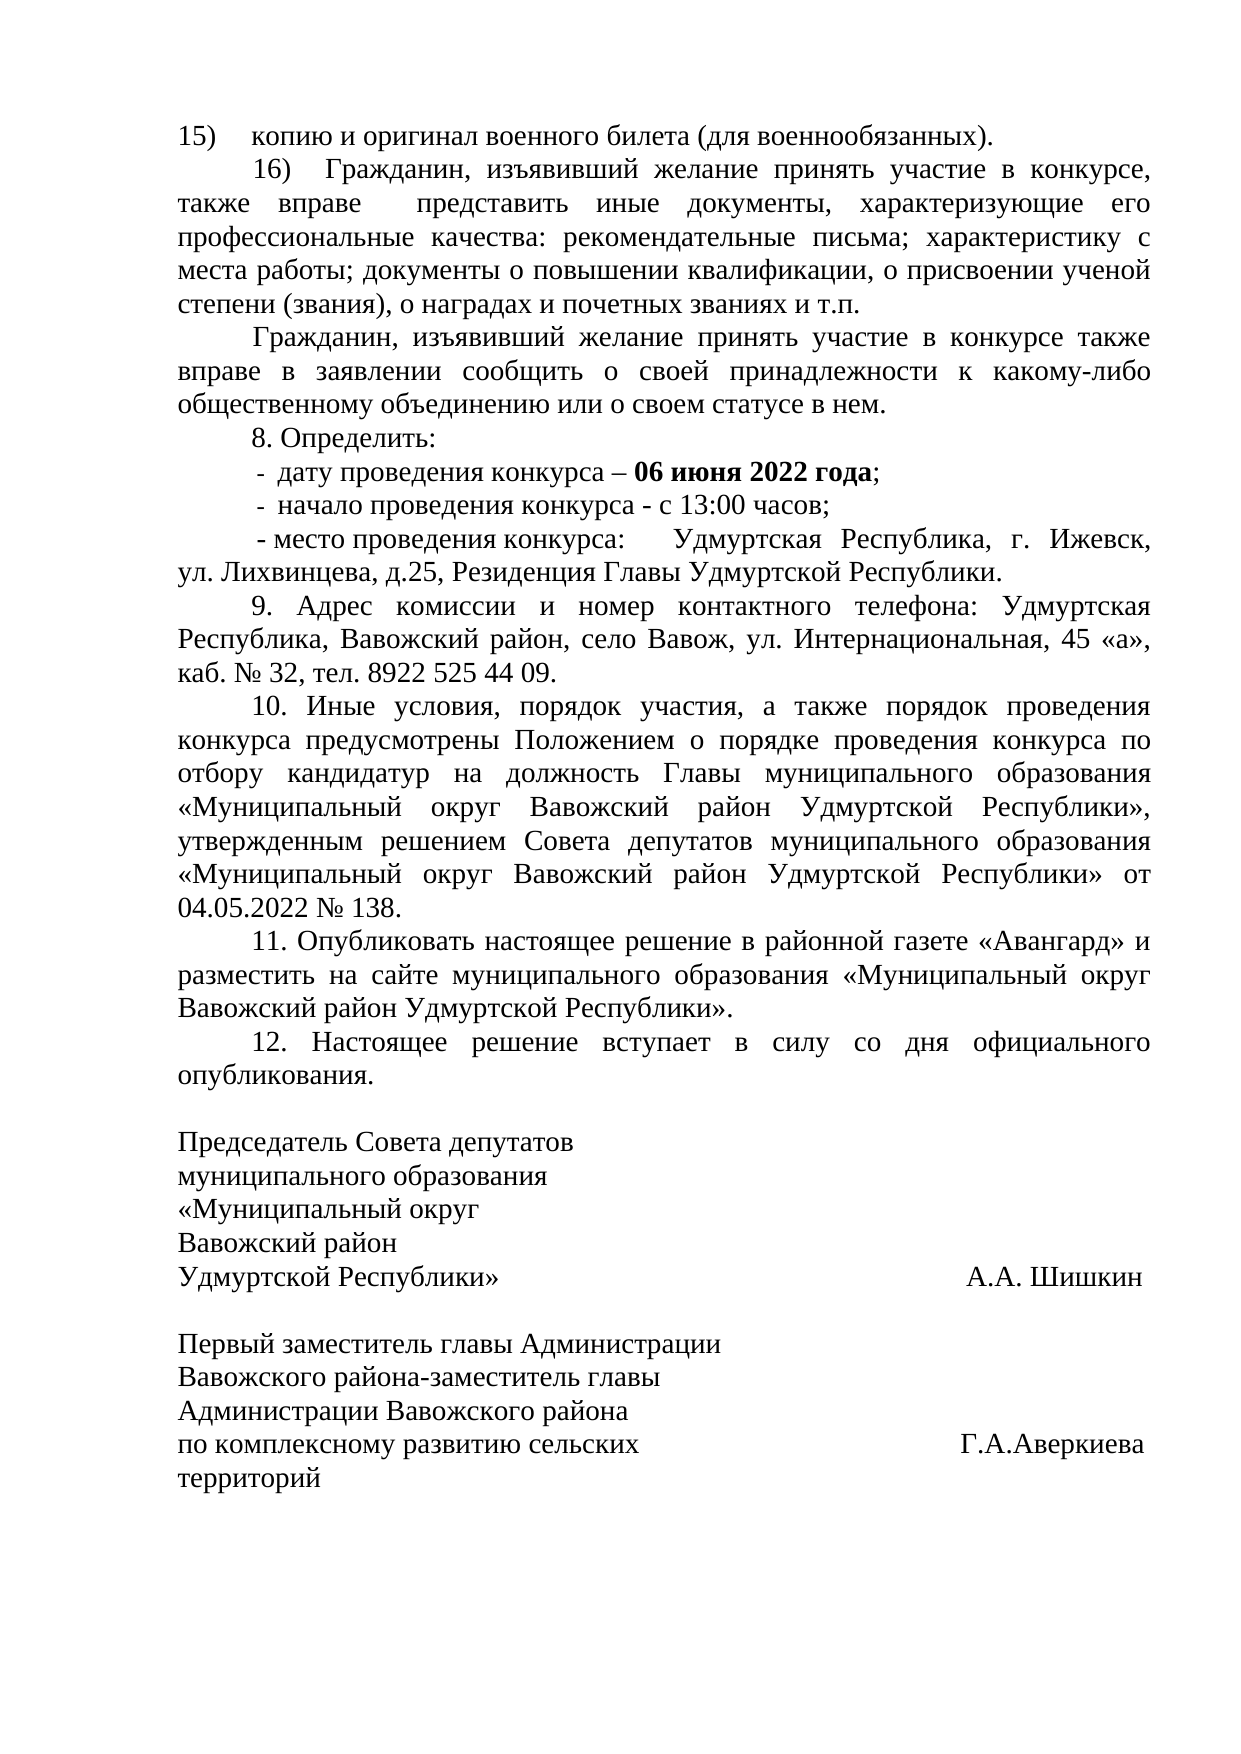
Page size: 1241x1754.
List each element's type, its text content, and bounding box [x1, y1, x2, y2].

list начало проведения конкурса - с 13:00 часов; [177, 487, 1152, 521]
text - место проведения конкурса: Удмуртская Республика, г. Ижевск, ул. Лихвинцева, д.25, Резиденция Главы Удмуртской Республики. [177, 521, 1152, 588]
text 9. Адрес комиссии и номер контактного телефона: Удмуртская Республика, Вавожский район, село Вавож, ул. Интернациональная, 45 «а», каб. № 32, тел. 8922 525 44 09. [177, 588, 1152, 688]
list Гражданин, изъявивший желание принять участие в конкурсе, также вправе представить иные документы, характеризующие его профессиональные качества: рекомендательные письма; характеристику с места работы; документы о повышении квалификации, о присвоении ученой степени (звания), о наградах и почетных званиях и т.п. [177, 152, 1152, 319]
text Первый заместитель главы Администрации [177, 1326, 1152, 1359]
text Гражданин, изъявивший желание принять участие в конкурсе также вправе в заявлении сообщить о своей принадлежности к какому-либо общественному объединению или о своем статусе в нем. [177, 319, 1152, 420]
text муниципального образования [177, 1158, 1152, 1192]
text по комплексному развитию сельских Г.А.Аверкиева [177, 1426, 1152, 1460]
text Вавожский район [177, 1225, 1152, 1259]
text Администрации Вавожского района [177, 1393, 1152, 1426]
text Вавожского района-заместитель главы [177, 1359, 1152, 1393]
text территорий [177, 1460, 1152, 1493]
text 12. Настоящее решение вступает в силу со дня официального опубликования. [177, 1024, 1152, 1091]
text 11. Опубликовать настоящее решение в районной газете «Авангард» и разместить на сайте муниципального образования «Муниципальный округ Вавожский район Удмуртской Республики». [177, 923, 1152, 1024]
text «Муниципальный округ [177, 1192, 1152, 1225]
text 8. Определить: [177, 420, 1152, 454]
text 10. Иные условия, порядок участия, а также порядок проведения конкурса предусмотрены Положением о порядке проведения конкурса по отбору кандидатур на должность Главы муниципального образования «Муниципальный округ Вавожский район Удмуртской Республики», утвержденным решением Совета депутатов муниципального образования «Муниципальный округ Вавожский район Удмуртской Республики» от 04.05.2022 № 138. [177, 688, 1152, 923]
text Председатель Совета депутатов [177, 1124, 1152, 1158]
list дату проведения конкурса – 06 июня 2022 года; [177, 454, 1152, 487]
text Удмуртской Республики» А.А. Шишкин [177, 1259, 1152, 1292]
list копию и оригинал военного билета (для военнообязанных). [177, 118, 1152, 152]
